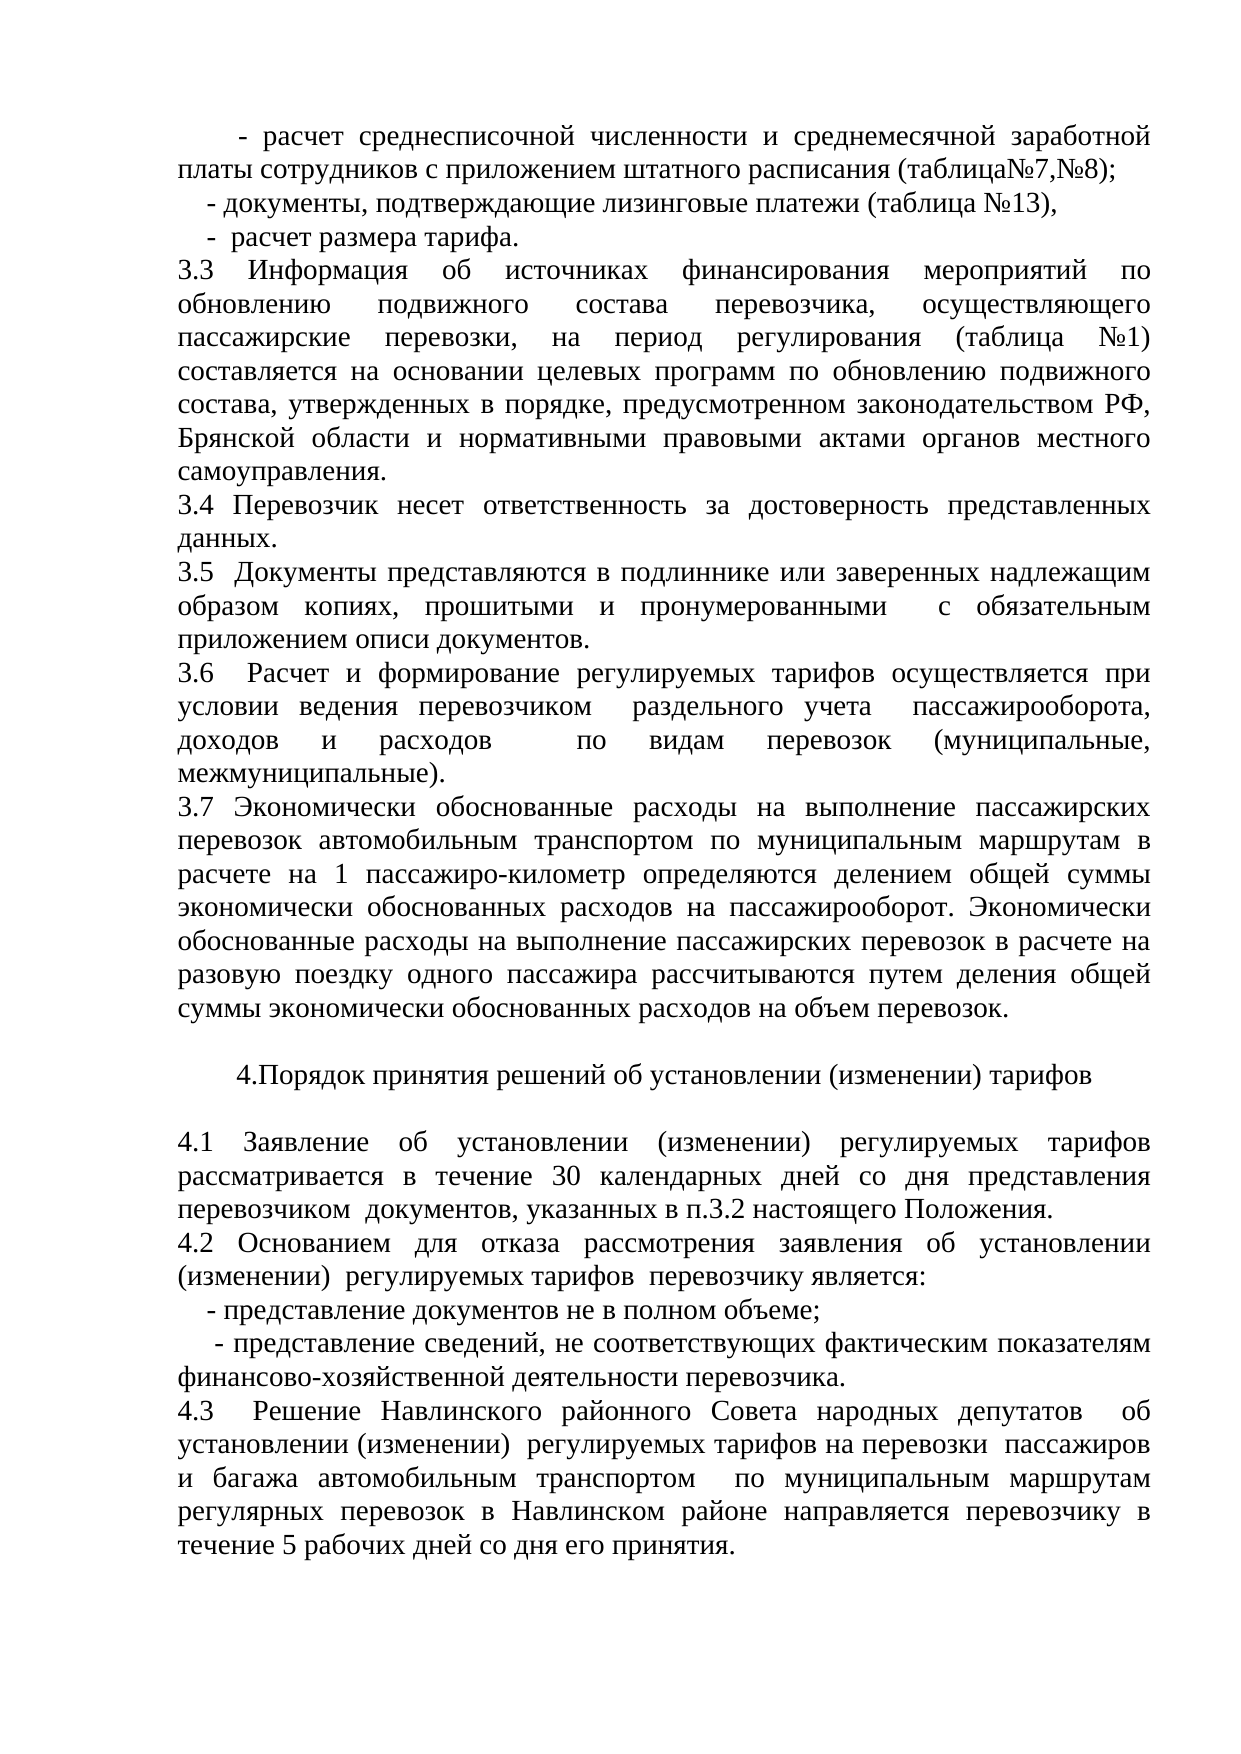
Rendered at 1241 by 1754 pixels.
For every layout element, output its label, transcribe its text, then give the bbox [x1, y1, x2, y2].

text 3.6 Расчет и формирование регулируемых тарифов осуществляется при условии ведения перевозчиком раздельного учета пассажирооборота, доходов и расходов по видам перевозок (муниципальные, межмуниципальные). [177, 655, 1152, 789]
text - расчет размера тарифа. [177, 219, 1152, 252]
text 4.2 Основанием для отказа рассмотрения заявления об установлении (изменении) регулируемых тарифов перевозчику является: [177, 1225, 1152, 1292]
text - документы, подтверждающие лизинговые платежи (таблица №13), [177, 185, 1152, 219]
text - представление документов не в полном объеме; [177, 1292, 1152, 1326]
text 3.5 Документы представляются в подлиннике или заверенных надлежащим образом копиях, прошитыми и пронумерованными с обязательным приложением описи документов. [177, 554, 1152, 655]
text 3.7 Экономически обоснованные расходы на выполнение пассажирских перевозок автомобильным транспортом по муниципальным маршрутам в расчете на 1 пассажиро-километр определяются делением общей суммы экономически обоснованных расходов на пассажирооборот. Экономически обоснованные расходы на выполнение пассажирских перевозок в расчете на разовую поездку одного пассажира рассчитываются путем деления общей суммы экономически обоснованных расходов на объем перевозок. [177, 789, 1152, 1024]
text - представление сведений, не соответствующих фактическим показателям финансово-хозяйственной деятельности перевозчика. [177, 1326, 1152, 1393]
text 3.3 Информация об источниках финансирования мероприятий по обновлению подвижного состава перевозчика, осуществляющего пассажирские перевозки, на период регулирования (таблица №1) составляется на основании целевых программ по обновлению подвижного состава, утвержденных в порядке, предусмотренном законодательством РФ, Брянской области и нормативными правовыми актами органов местного самоуправления. [177, 252, 1152, 487]
text 4.3 Решение Навлинского районного Совета народных депутатов об установлении (изменении) регулируемых тарифов на перевозки пассажиров и багажа автомобильным транспортом по муниципальным маршрутам регулярных перевозок в Навлинском районе направляется перевозчику в течение 5 рабочих дней со дня его принятия. [177, 1393, 1152, 1560]
text 4.Порядок принятия решений об установлении (изменении) тарифов [177, 1057, 1152, 1091]
text 3.4 Перевозчик несет ответственность за достоверность представленных данных. [177, 487, 1152, 554]
text 4.1 Заявление об установлении (изменении) регулируемых тарифов рассматривается в течение 30 календарных дней со дня представления перевозчиком документов, указанных в п.3.2 настоящего Положения. [177, 1124, 1152, 1225]
text - расчет среднесписочной численности и среднемесячной заработной платы сотрудников с приложением штатного расписания (таблица№7,№8); [177, 118, 1152, 185]
